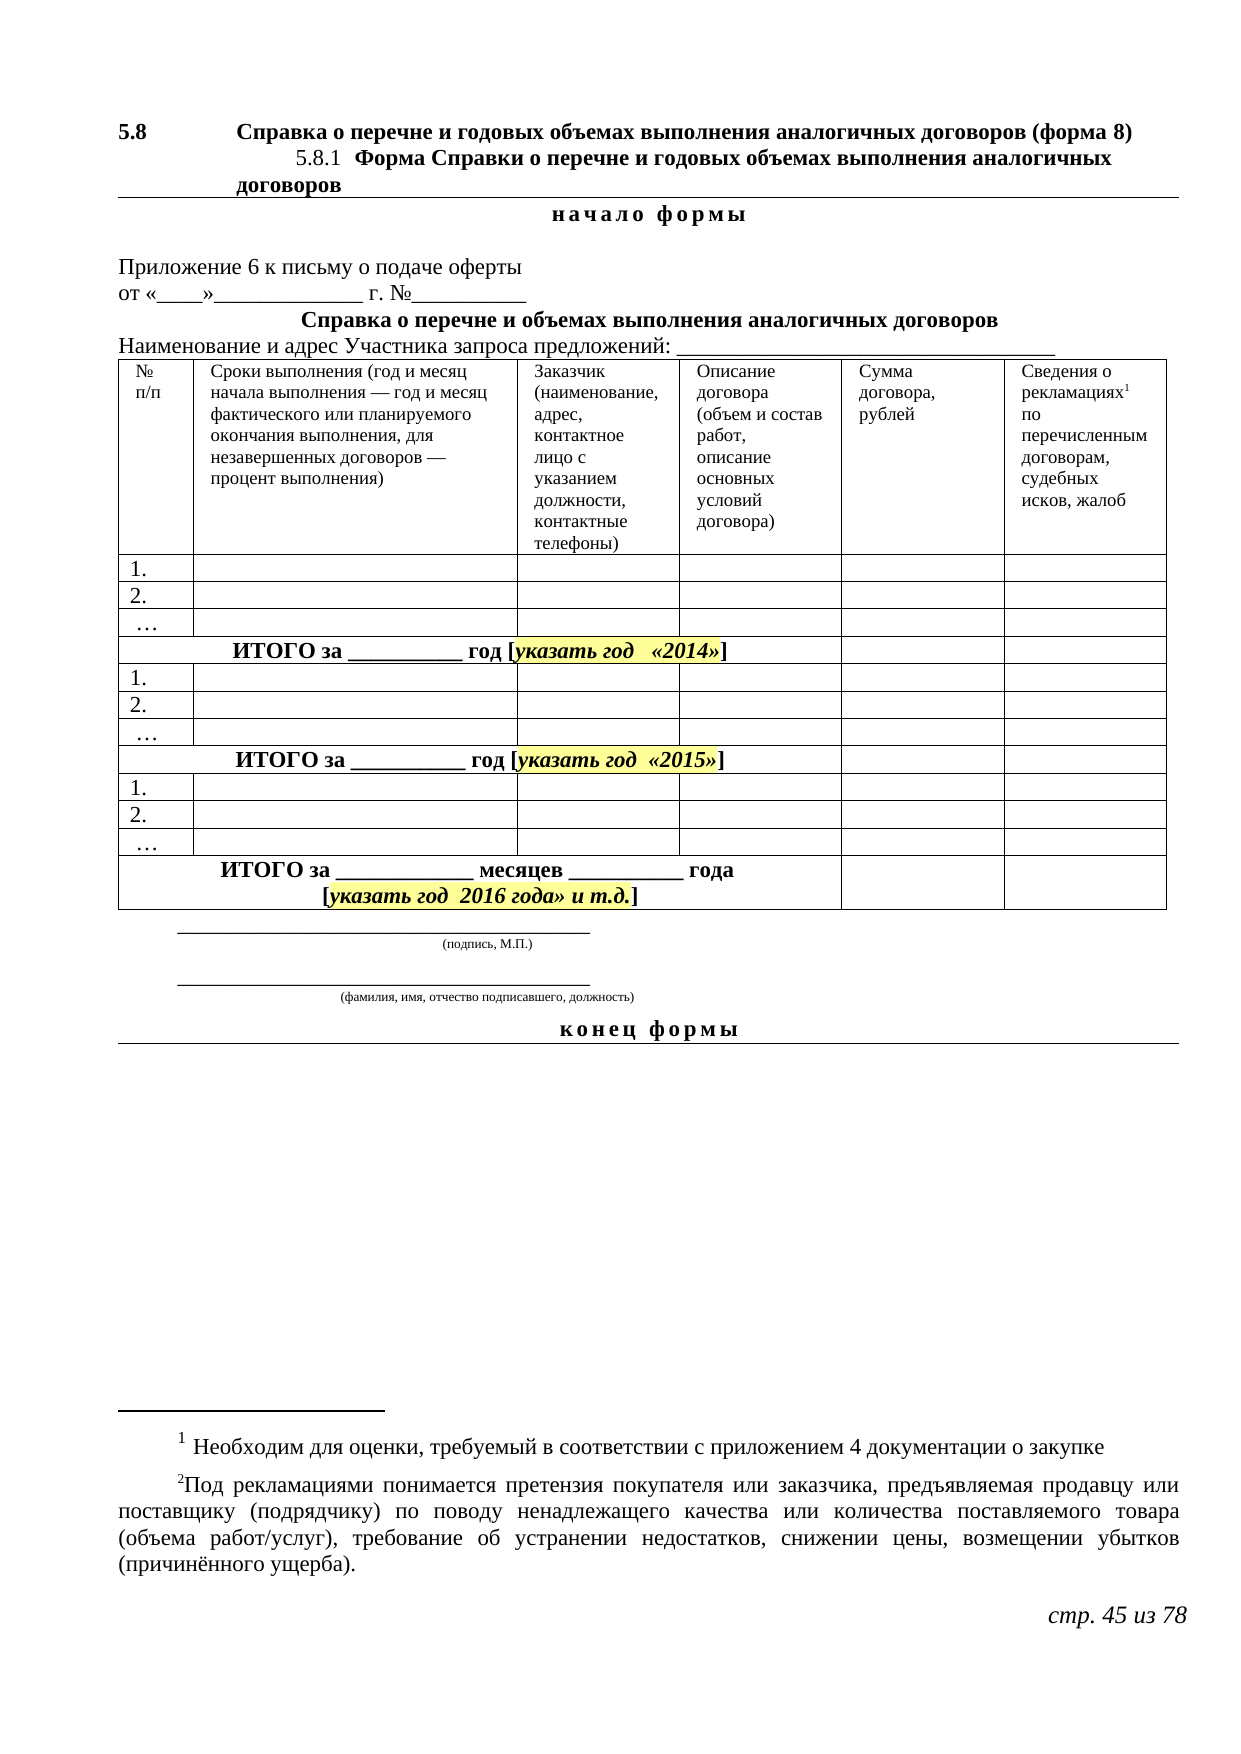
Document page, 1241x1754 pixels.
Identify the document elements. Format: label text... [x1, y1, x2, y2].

table_cell … [119, 719, 193, 745]
table_cell [518, 582, 679, 608]
table_cell [1005, 609, 1166, 636]
text Форма Справки о перечне и годовых объемах выполнения аналогичных договоров [236, 144, 1181, 197]
table_cell [680, 555, 841, 581]
table_cell [842, 555, 1004, 581]
text ____________________________________ [118, 910, 1181, 936]
table_cell [842, 582, 1004, 608]
table_cell [842, 856, 1004, 909]
table_cell [1005, 692, 1166, 718]
table_cell [518, 801, 679, 827]
table_cell [842, 774, 1004, 800]
table_cell [842, 609, 1004, 636]
table_cell [680, 829, 841, 855]
table_cell ИТОГО за __________ год [указать год «2014»] [720, 637, 841, 663]
table_cell [842, 664, 1004, 691]
text ____________________________________ [118, 962, 1181, 989]
table_cell [194, 609, 517, 636]
table_cell [518, 774, 679, 800]
table_header Описание договора (объем и состав работ, описание основных условий договора) [680, 360, 841, 553]
table_cell [518, 555, 679, 581]
table_cell [1005, 829, 1166, 855]
table_cell [518, 609, 679, 636]
table_header Сведения о рекламациях по перечисленным договорам, судебных исков, жалоб [1005, 360, 1166, 553]
table_cell [119, 664, 193, 691]
table_cell [194, 774, 517, 800]
subtitle Справка о перечне и годовых объемах выполнения аналогичных договоров (форма 8) [118, 118, 1181, 144]
table_cell [842, 829, 1004, 855]
table_cell ИТОГО за __________ год [указать год «2015»] [119, 746, 518, 773]
table_cell [1005, 637, 1166, 663]
table_cell [680, 664, 841, 691]
table_cell [119, 692, 193, 718]
text конец формы [118, 1015, 1179, 1043]
text (фамилия, имя, отчество подписавшего, должность) [118, 989, 797, 1015]
table_cell [119, 801, 193, 827]
table_cell … [119, 829, 193, 855]
table_cell [518, 692, 679, 718]
table_cell [518, 664, 679, 691]
table_cell [119, 582, 193, 608]
table_cell [1005, 774, 1166, 800]
table_cell … [119, 609, 193, 636]
table_cell [842, 746, 1004, 773]
table_cell [1005, 582, 1166, 608]
table_cell [1005, 856, 1166, 909]
table_cell [842, 801, 1004, 827]
table_cell [680, 719, 841, 745]
table_header Сумма договора, рублей [842, 360, 1004, 553]
table_cell [518, 719, 679, 745]
table_cell [680, 609, 841, 636]
table_cell [1005, 746, 1166, 773]
table_header Заказчик (наименование, адрес, контактное лицо с указанием должности, контактные телефоны) [518, 360, 679, 553]
table_cell [194, 801, 517, 827]
table_cell [680, 774, 841, 800]
table_header Сроки выполнения (год и месяц начала выполнения — год и месяц фактического или планируемого окончания выполнения, для незавершенных договоров — процент выполнения) [194, 360, 517, 553]
table_cell [194, 719, 517, 745]
text начало формы [118, 198, 1179, 227]
table_cell [119, 774, 193, 800]
text Справка о перечне и объемах выполнения аналогичных договоров [118, 306, 1181, 332]
table_cell [194, 664, 517, 691]
table_cell [842, 719, 1004, 745]
table_cell [842, 637, 1004, 663]
table_header № п/п [119, 360, 193, 553]
table_cell ИТОГО за __________ год [указать год «2014»] [119, 637, 515, 663]
table_cell [1005, 555, 1166, 581]
table_cell [680, 692, 841, 718]
table_cell [1005, 664, 1166, 691]
table_cell [680, 801, 841, 827]
table_cell [1005, 719, 1166, 745]
table_cell [194, 582, 517, 608]
table_cell [119, 555, 193, 581]
table_cell ИТОГО за __________ год [указать год «2015»] [717, 746, 841, 773]
table_cell ИТОГО за ____________ месяцев __________ года [указать год 2016 года» и т.д.] [119, 856, 841, 909]
table_cell [194, 692, 517, 718]
table_cell [1005, 801, 1166, 827]
table_cell [518, 829, 679, 855]
text Приложение 6 к письму о подаче оферты от «____»_____________ г. №__________ [118, 253, 1181, 306]
table_cell [842, 692, 1004, 718]
table_cell [194, 829, 517, 855]
table_cell [680, 582, 841, 608]
table_cell [194, 555, 517, 581]
text Наименование и адрес Участника запроса предложений: _________________________________ [118, 332, 1181, 358]
text (подпись, М.П.) [118, 936, 797, 962]
